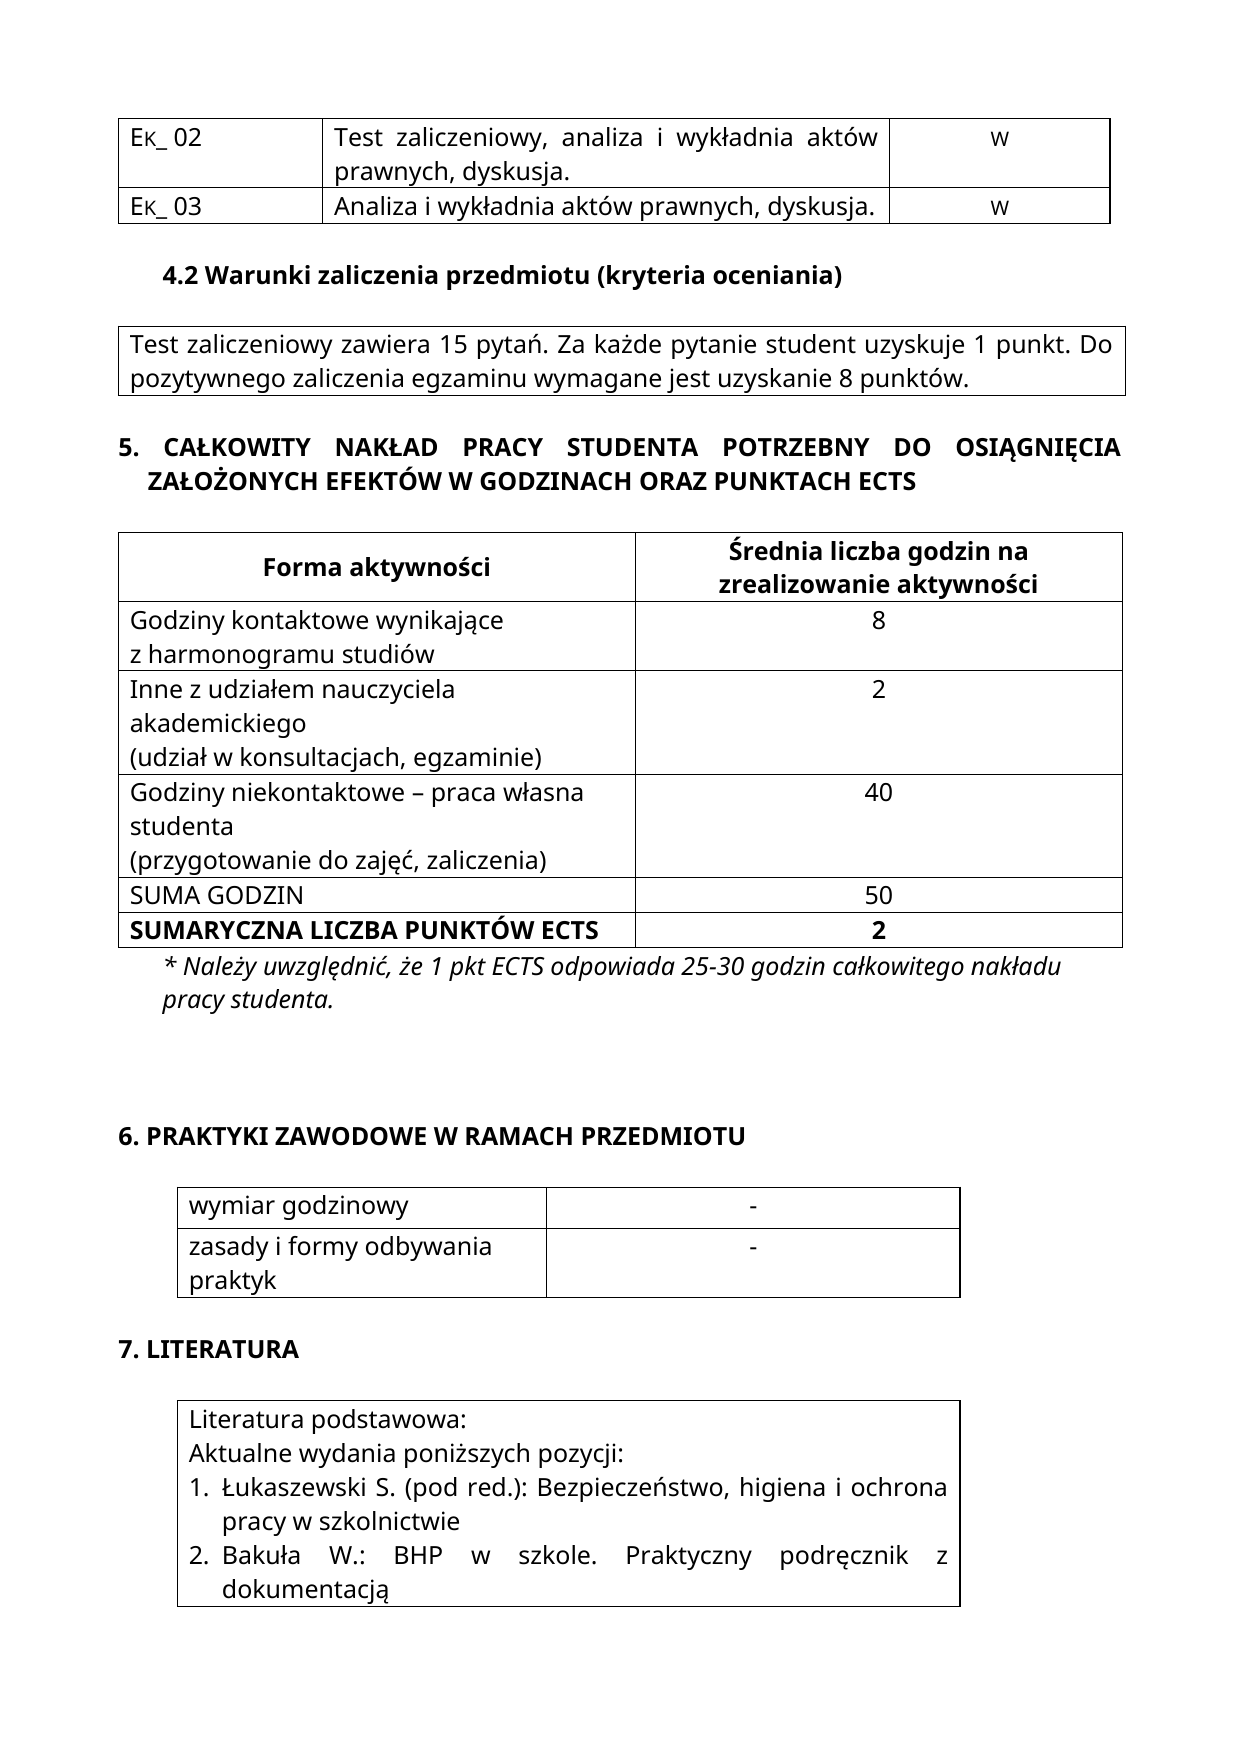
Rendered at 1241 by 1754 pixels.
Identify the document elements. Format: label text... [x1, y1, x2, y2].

table_cell - [547, 1229, 959, 1297]
table_cell 40 [636, 775, 1122, 877]
table_cell Ek_ 02 [119, 119, 322, 187]
table_cell w [890, 119, 1109, 187]
table_cell Ek_ 03 [119, 188, 322, 222]
table_cell Godziny niekontaktowe – praca własna studenta (przygotowanie do zajęć, zaliczenia) [119, 775, 635, 877]
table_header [178, 1401, 959, 1606]
table_header Średnia liczba godzin na zrealizowanie aktywności [636, 533, 1122, 601]
table_cell 2 [636, 671, 1122, 774]
table_cell w [890, 188, 1109, 222]
table_cell Godziny kontaktowe wynikające z harmonogramu studiów [119, 602, 635, 670]
table_header Forma aktywności [119, 533, 635, 601]
text 6. PRAKTYKI ZAWODOWE W RAMACH PRZEDMIOTU [118, 1118, 1122, 1152]
table_cell zasady i formy odbywania praktyk [178, 1229, 546, 1297]
table_cell 8 [636, 602, 1122, 670]
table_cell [323, 119, 889, 187]
text 4.2 Warunki zaliczenia przedmiotu (kryteria oceniania) [162, 257, 1122, 292]
table_cell Analiza i wykładnia aktów prawnych, dyskusja. [323, 188, 889, 222]
text * Należy uwzględnić, że 1 pkt ECTS odpowiada 25-30 godzin całkowitego nakładu pracy studenta. [162, 948, 1122, 1016]
table_cell SUMARYCZNA LICZBA PUNKTÓW ECTS [119, 913, 635, 947]
table_cell Inne z udziałem nauczyciela akademickiego (udział w konsultacjach, egzaminie) [119, 671, 635, 774]
table_cell 2 [636, 913, 1122, 947]
table_cell SUMA GODZIN [119, 878, 635, 912]
text 5. CAŁKOWITY NAKŁAD PRACY STUDENTA POTRZEBNY DO OSIĄGNIĘCIA ZAŁOŻONYCH EFEKTÓW W GODZINACH ORAZ PUNKTACH ECTS [118, 430, 1122, 498]
table_cell 50 [636, 878, 1122, 912]
table_header wymiar godzinowy [178, 1188, 546, 1228]
text 7. LITERATURA [118, 1332, 1122, 1366]
table_header - [547, 1188, 959, 1228]
table_header Test zaliczeniowy zawiera 15 pytań. Za każde pytanie student uzyskuje 1 punkt. Do pozytywnego zaliczenia egzaminu wymagane jest uzyskanie 8 punktów. [119, 327, 1125, 395]
